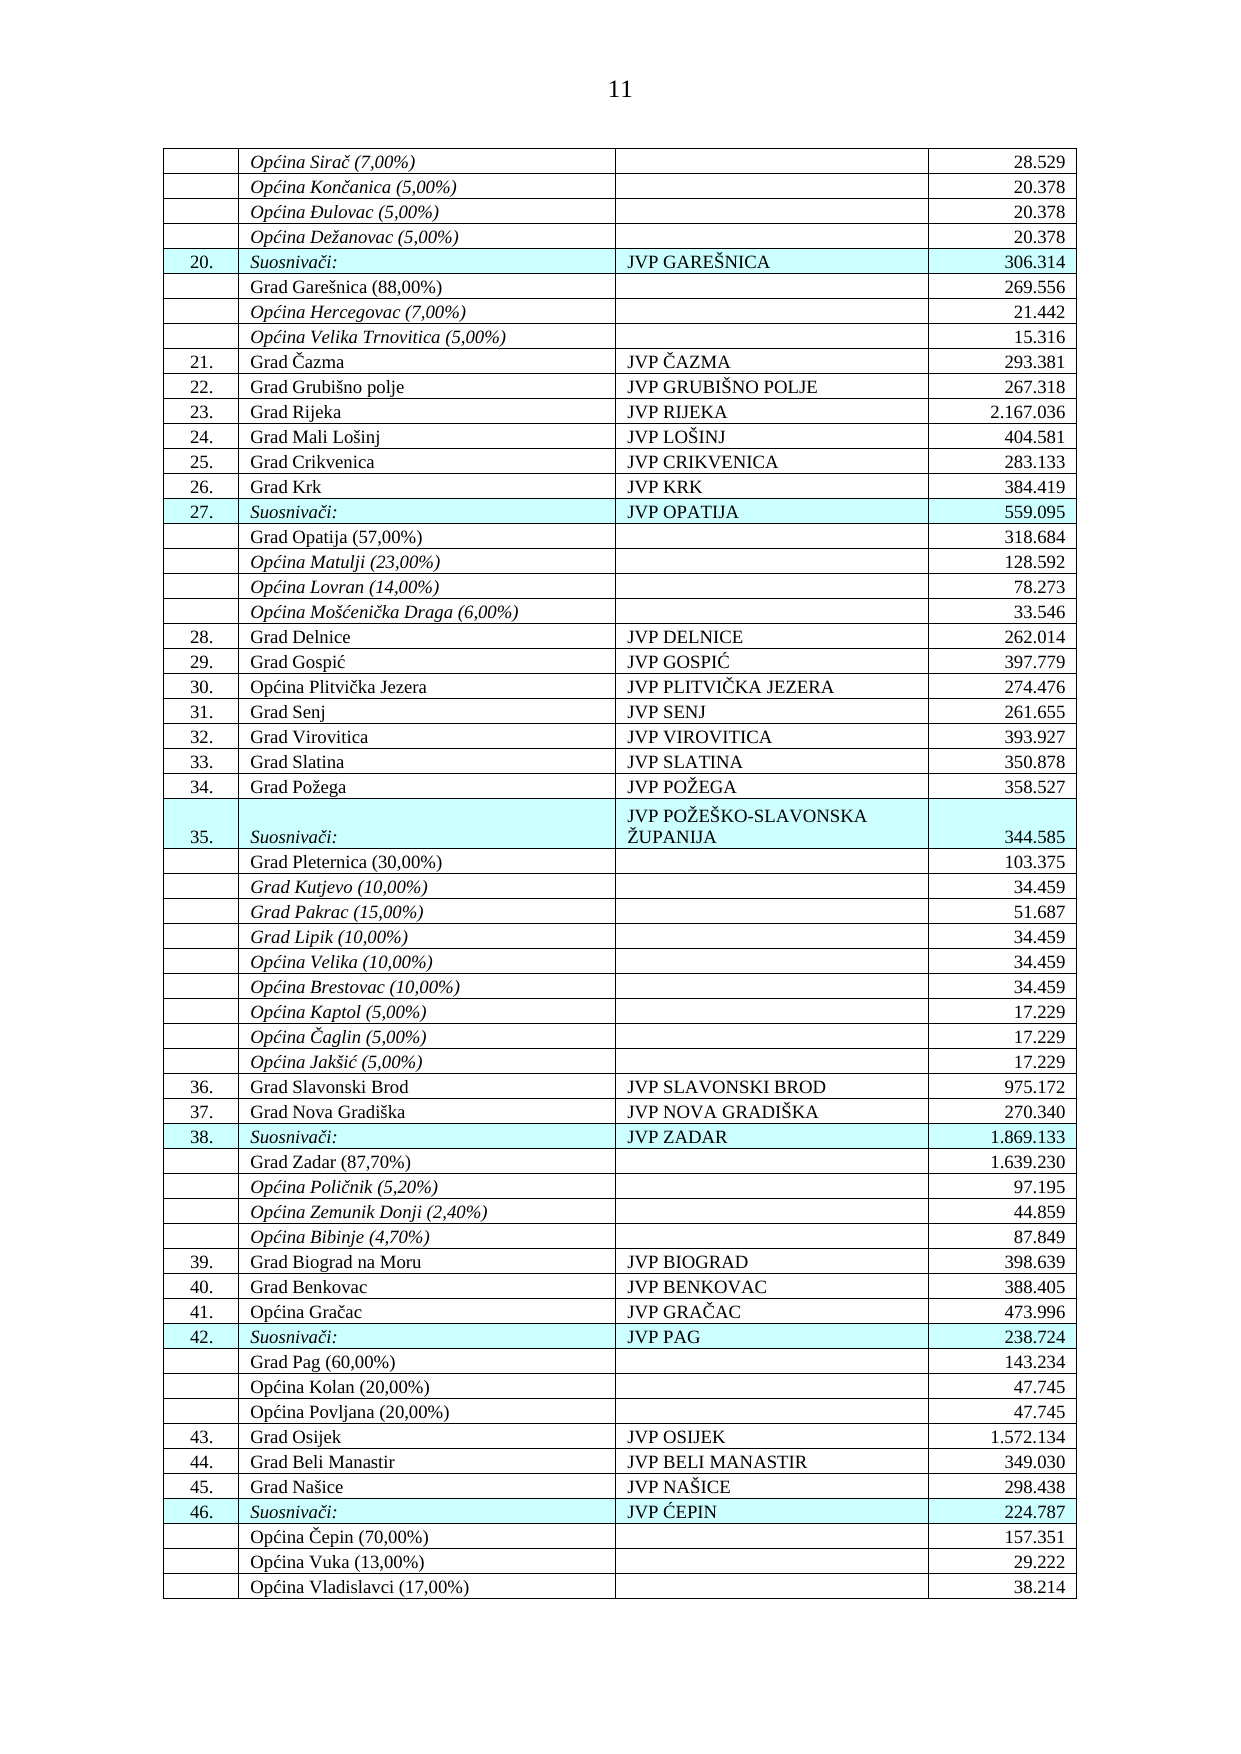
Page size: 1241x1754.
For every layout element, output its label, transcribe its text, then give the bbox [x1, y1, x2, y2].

table_cell [164, 1349, 238, 1373]
table_cell [164, 999, 238, 1023]
table_cell Grad Čazma [239, 349, 615, 373]
table_cell Općina Velika (10,00%) [239, 949, 615, 973]
table_cell Općina Lovran (14,00%) [239, 574, 615, 598]
table_cell [164, 1524, 238, 1548]
table_cell Općina Plitvička Jezera [239, 674, 615, 698]
table_cell 31. [164, 699, 238, 723]
table_cell [616, 149, 928, 173]
table_cell Grad Rijeka [239, 399, 615, 423]
table_cell Suosnivači: [239, 799, 615, 848]
table_cell Grad Benkovac [239, 1274, 615, 1298]
table_cell Grad Našice [239, 1474, 615, 1498]
table_cell 45. [164, 1474, 238, 1498]
table_cell [164, 1399, 238, 1423]
table_cell Suosnivači: [239, 249, 615, 273]
table_cell 37. [164, 1099, 238, 1123]
table_cell 78.273 [929, 574, 1076, 598]
table_cell JVP PLITVIČKA JEZERA [616, 674, 928, 698]
table_cell 270.340 [929, 1099, 1076, 1123]
table_cell [616, 549, 928, 573]
table_cell [616, 1199, 928, 1223]
table_cell [164, 1049, 238, 1073]
table_cell Grad Grubišno polje [239, 374, 615, 398]
table_cell 404.581 [929, 424, 1076, 448]
table_cell [616, 599, 928, 623]
table_cell 293.381 [929, 349, 1076, 373]
table_cell 24. [164, 424, 238, 448]
table_cell [616, 1149, 928, 1173]
table_cell [616, 1224, 928, 1248]
table_cell 349.030 [929, 1449, 1076, 1473]
table_cell [164, 849, 238, 873]
table_cell 28.529 [929, 149, 1076, 173]
table_cell Općina Končanica (5,00%) [239, 174, 615, 198]
table_cell 32. [164, 724, 238, 748]
table_cell [616, 1174, 928, 1198]
table_cell 350.878 [929, 749, 1076, 773]
table_cell Grad Pag (60,00%) [239, 1349, 615, 1373]
table_cell [164, 149, 238, 173]
table_cell 43. [164, 1424, 238, 1448]
table_cell 34.459 [929, 924, 1076, 948]
table_cell Općina Vuka (13,00%) [239, 1549, 615, 1573]
table_cell Grad Pakrac (15,00%) [239, 899, 615, 923]
table_cell [616, 299, 928, 323]
table_cell Grad Crikvenica [239, 449, 615, 473]
table_cell Grad Kutjevo (10,00%) [239, 874, 615, 898]
table_cell [616, 1049, 928, 1073]
table_cell [616, 574, 928, 598]
table_cell 21. [164, 349, 238, 373]
table_cell Grad Nova Gradiška [239, 1099, 615, 1123]
table_cell 20. [164, 249, 238, 273]
table_cell JVP SLATINA [616, 749, 928, 773]
table_cell 397.779 [929, 649, 1076, 673]
table_cell 15.316 [929, 324, 1076, 348]
table_cell 27. [164, 499, 238, 523]
table_cell JVP RIJEKA [616, 399, 928, 423]
table_cell [164, 899, 238, 923]
table_cell 398.639 [929, 1249, 1076, 1273]
table_cell JVP PAG [616, 1324, 928, 1348]
table_cell JVP OSIJEK [616, 1424, 928, 1448]
table_cell 1.869.133 [929, 1124, 1076, 1148]
table_cell 143.234 [929, 1349, 1076, 1373]
table_cell JVP NAŠICE [616, 1474, 928, 1498]
table_cell JVP BELI MANASTIR [616, 1449, 928, 1473]
table_cell JVP DELNICE [616, 624, 928, 648]
table_cell Suosnivači: [239, 499, 615, 523]
table_cell Grad Mali Lošinj [239, 424, 615, 448]
table_cell Grad Lipik (10,00%) [239, 924, 615, 948]
table_cell 40. [164, 1274, 238, 1298]
table_cell JVP GAREŠNICA [616, 249, 928, 273]
table_cell JVP SENJ [616, 699, 928, 723]
table_cell [616, 874, 928, 898]
table_cell [164, 199, 238, 223]
table_cell 87.849 [929, 1224, 1076, 1248]
table_cell 559.095 [929, 499, 1076, 523]
table_cell Grad Opatija (57,00%) [239, 524, 615, 548]
table_cell JVP BIOGRAD [616, 1249, 928, 1273]
table_cell JVP VIROVITICA [616, 724, 928, 748]
table_cell 157.351 [929, 1524, 1076, 1548]
table_cell 38. [164, 1124, 238, 1148]
table_cell JVP ZADAR [616, 1124, 928, 1148]
table_cell Općina Zemunik Donji (2,40%) [239, 1199, 615, 1223]
table_cell [616, 199, 928, 223]
table_cell Općina Hercegovac (7,00%) [239, 299, 615, 323]
table_cell [164, 1374, 238, 1398]
table_cell Općina Gračac [239, 1299, 615, 1323]
table_cell Grad Slatina [239, 749, 615, 773]
table_cell JVP CRIKVENICA [616, 449, 928, 473]
table_cell [164, 174, 238, 198]
table_cell 306.314 [929, 249, 1076, 273]
table_cell Grad Slavonski Brod [239, 1074, 615, 1098]
table_cell 238.724 [929, 1324, 1076, 1348]
table_cell Grad Krk [239, 474, 615, 498]
table_cell 17.229 [929, 1024, 1076, 1048]
table_cell [616, 1374, 928, 1398]
table_cell 39. [164, 1249, 238, 1273]
table_cell 28. [164, 624, 238, 648]
table_cell 21.442 [929, 299, 1076, 323]
table_cell 44. [164, 1449, 238, 1473]
table_cell JVP BENKOVAC [616, 1274, 928, 1298]
table_cell 34.459 [929, 874, 1076, 898]
table_cell [164, 1149, 238, 1173]
table_cell [616, 924, 928, 948]
table_cell 298.438 [929, 1474, 1076, 1498]
table_cell Grad Požega [239, 774, 615, 798]
table_cell Općina Brestovac (10,00%) [239, 974, 615, 998]
table_cell Općina Povljana (20,00%) [239, 1399, 615, 1423]
table_cell Suosnivači: [239, 1324, 615, 1348]
table_cell Općina Jakšić (5,00%) [239, 1049, 615, 1073]
table_cell Grad Garešnica (88,00%) [239, 274, 615, 298]
table_cell 384.419 [929, 474, 1076, 498]
table_cell 975.172 [929, 1074, 1076, 1098]
table_cell 23. [164, 399, 238, 423]
table_cell Općina Đulovac (5,00%) [239, 199, 615, 223]
table_cell 30. [164, 674, 238, 698]
table_cell [616, 1399, 928, 1423]
table_cell Općina Matulji (23,00%) [239, 549, 615, 573]
table_cell [164, 1224, 238, 1248]
table_cell Grad Biograd na Moru [239, 1249, 615, 1273]
table_cell Grad Virovitica [239, 724, 615, 748]
table_cell Općina Sirač (7,00%) [239, 149, 615, 173]
table_cell 44.859 [929, 1199, 1076, 1223]
table_cell 1.572.134 [929, 1424, 1076, 1448]
table_cell 33. [164, 749, 238, 773]
table_cell 261.655 [929, 699, 1076, 723]
table_cell Općina Poličnik (5,20%) [239, 1174, 615, 1198]
table_cell JVP ĆEPIN [616, 1499, 928, 1523]
table_cell 1.639.230 [929, 1149, 1076, 1173]
table_cell [616, 1574, 928, 1598]
table_cell [164, 1174, 238, 1198]
table_cell 34.459 [929, 974, 1076, 998]
table_cell 20.378 [929, 224, 1076, 248]
table_cell 2.167.036 [929, 399, 1076, 423]
table_cell JVP GOSPIĆ [616, 649, 928, 673]
table_cell [164, 224, 238, 248]
table_cell Grad Senj [239, 699, 615, 723]
table_cell [164, 524, 238, 548]
table_cell 38.214 [929, 1574, 1076, 1598]
table_cell [164, 874, 238, 898]
table_cell [164, 949, 238, 973]
table_cell [616, 274, 928, 298]
table_cell [164, 574, 238, 598]
table_cell [164, 549, 238, 573]
table_cell 269.556 [929, 274, 1076, 298]
table_cell Grad Pleternica (30,00%) [239, 849, 615, 873]
table_cell Općina Bibinje (4,70%) [239, 1224, 615, 1248]
table_cell [616, 174, 928, 198]
table_cell 128.592 [929, 549, 1076, 573]
table_cell Suosnivači: [239, 1499, 615, 1523]
table_cell 22. [164, 374, 238, 398]
table_cell [616, 949, 928, 973]
table_cell 20.378 [929, 199, 1076, 223]
table_cell 97.195 [929, 1174, 1076, 1198]
table_cell [164, 299, 238, 323]
table_cell Općina Velika Trnovitica (5,00%) [239, 324, 615, 348]
table_cell 20.378 [929, 174, 1076, 198]
table_cell JVP POŽEŠKO-SLAVONSKA ŽUPANIJA [616, 799, 928, 848]
table_cell [616, 899, 928, 923]
table_cell Općina Mošćenička Draga (6,00%) [239, 599, 615, 623]
table_cell 17.229 [929, 999, 1076, 1023]
table_cell 51.687 [929, 899, 1076, 923]
table_cell 25. [164, 449, 238, 473]
table_cell 283.133 [929, 449, 1076, 473]
table_cell [616, 1524, 928, 1548]
table_cell Općina Vladislavci (17,00%) [239, 1574, 615, 1598]
table_cell [164, 274, 238, 298]
table_cell 29. [164, 649, 238, 673]
table_cell [616, 1024, 928, 1048]
table_cell JVP GRAČAC [616, 1299, 928, 1323]
table_cell 35. [164, 799, 238, 848]
table_cell 36. [164, 1074, 238, 1098]
table_cell [616, 999, 928, 1023]
table_cell 34. [164, 774, 238, 798]
table_cell 267.318 [929, 374, 1076, 398]
table_cell Općina Kolan (20,00%) [239, 1374, 615, 1398]
table_cell 388.405 [929, 1274, 1076, 1298]
table_cell 262.014 [929, 624, 1076, 648]
table_cell [164, 324, 238, 348]
table_cell Općina Čepin (70,00%) [239, 1524, 615, 1548]
table_cell 393.927 [929, 724, 1076, 748]
table_cell 17.229 [929, 1049, 1076, 1073]
table_cell JVP POŽEGA [616, 774, 928, 798]
table_cell 103.375 [929, 849, 1076, 873]
table_cell 46. [164, 1499, 238, 1523]
table_cell 318.684 [929, 524, 1076, 548]
table_cell 41. [164, 1299, 238, 1323]
table_cell [616, 1349, 928, 1373]
table_cell [164, 1024, 238, 1048]
table_cell JVP GRUBIŠNO POLJE [616, 374, 928, 398]
table_cell Općina Dežanovac (5,00%) [239, 224, 615, 248]
table_cell [616, 224, 928, 248]
table_cell Općina Kaptol (5,00%) [239, 999, 615, 1023]
table_cell [164, 1574, 238, 1598]
table_cell 473.996 [929, 1299, 1076, 1323]
table_cell JVP LOŠINJ [616, 424, 928, 448]
table_cell 42. [164, 1324, 238, 1348]
table_cell JVP NOVA GRADIŠKA [616, 1099, 928, 1123]
table_cell [616, 524, 928, 548]
table_cell Grad Zadar (87,70%) [239, 1149, 615, 1173]
table_cell [164, 1549, 238, 1573]
table_cell 47.745 [929, 1399, 1076, 1423]
table_cell [164, 974, 238, 998]
table_cell Grad Delnice [239, 624, 615, 648]
table_cell Općina Čaglin (5,00%) [239, 1024, 615, 1048]
table_cell JVP KRK [616, 474, 928, 498]
table_cell 344.585 [929, 799, 1076, 848]
table_cell Grad Gospić [239, 649, 615, 673]
table_cell [616, 324, 928, 348]
table_cell 33.546 [929, 599, 1076, 623]
table_cell 358.527 [929, 774, 1076, 798]
table_cell JVP ČAZMA [616, 349, 928, 373]
table_cell 26. [164, 474, 238, 498]
table_cell 274.476 [929, 674, 1076, 698]
table_cell [164, 924, 238, 948]
table_cell 224.787 [929, 1499, 1076, 1523]
table_cell Grad Osijek [239, 1424, 615, 1448]
table_cell JVP SLAVONSKI BROD [616, 1074, 928, 1098]
table_cell Suosnivači: [239, 1124, 615, 1148]
table_cell [616, 1549, 928, 1573]
table_cell Grad Beli Manastir [239, 1449, 615, 1473]
table_cell [164, 599, 238, 623]
table_cell 47.745 [929, 1374, 1076, 1398]
table_cell [164, 1199, 238, 1223]
table_cell [616, 974, 928, 998]
table_cell [616, 849, 928, 873]
table_cell 29.222 [929, 1549, 1076, 1573]
table_cell JVP OPATIJA [616, 499, 928, 523]
table_cell 34.459 [929, 949, 1076, 973]
